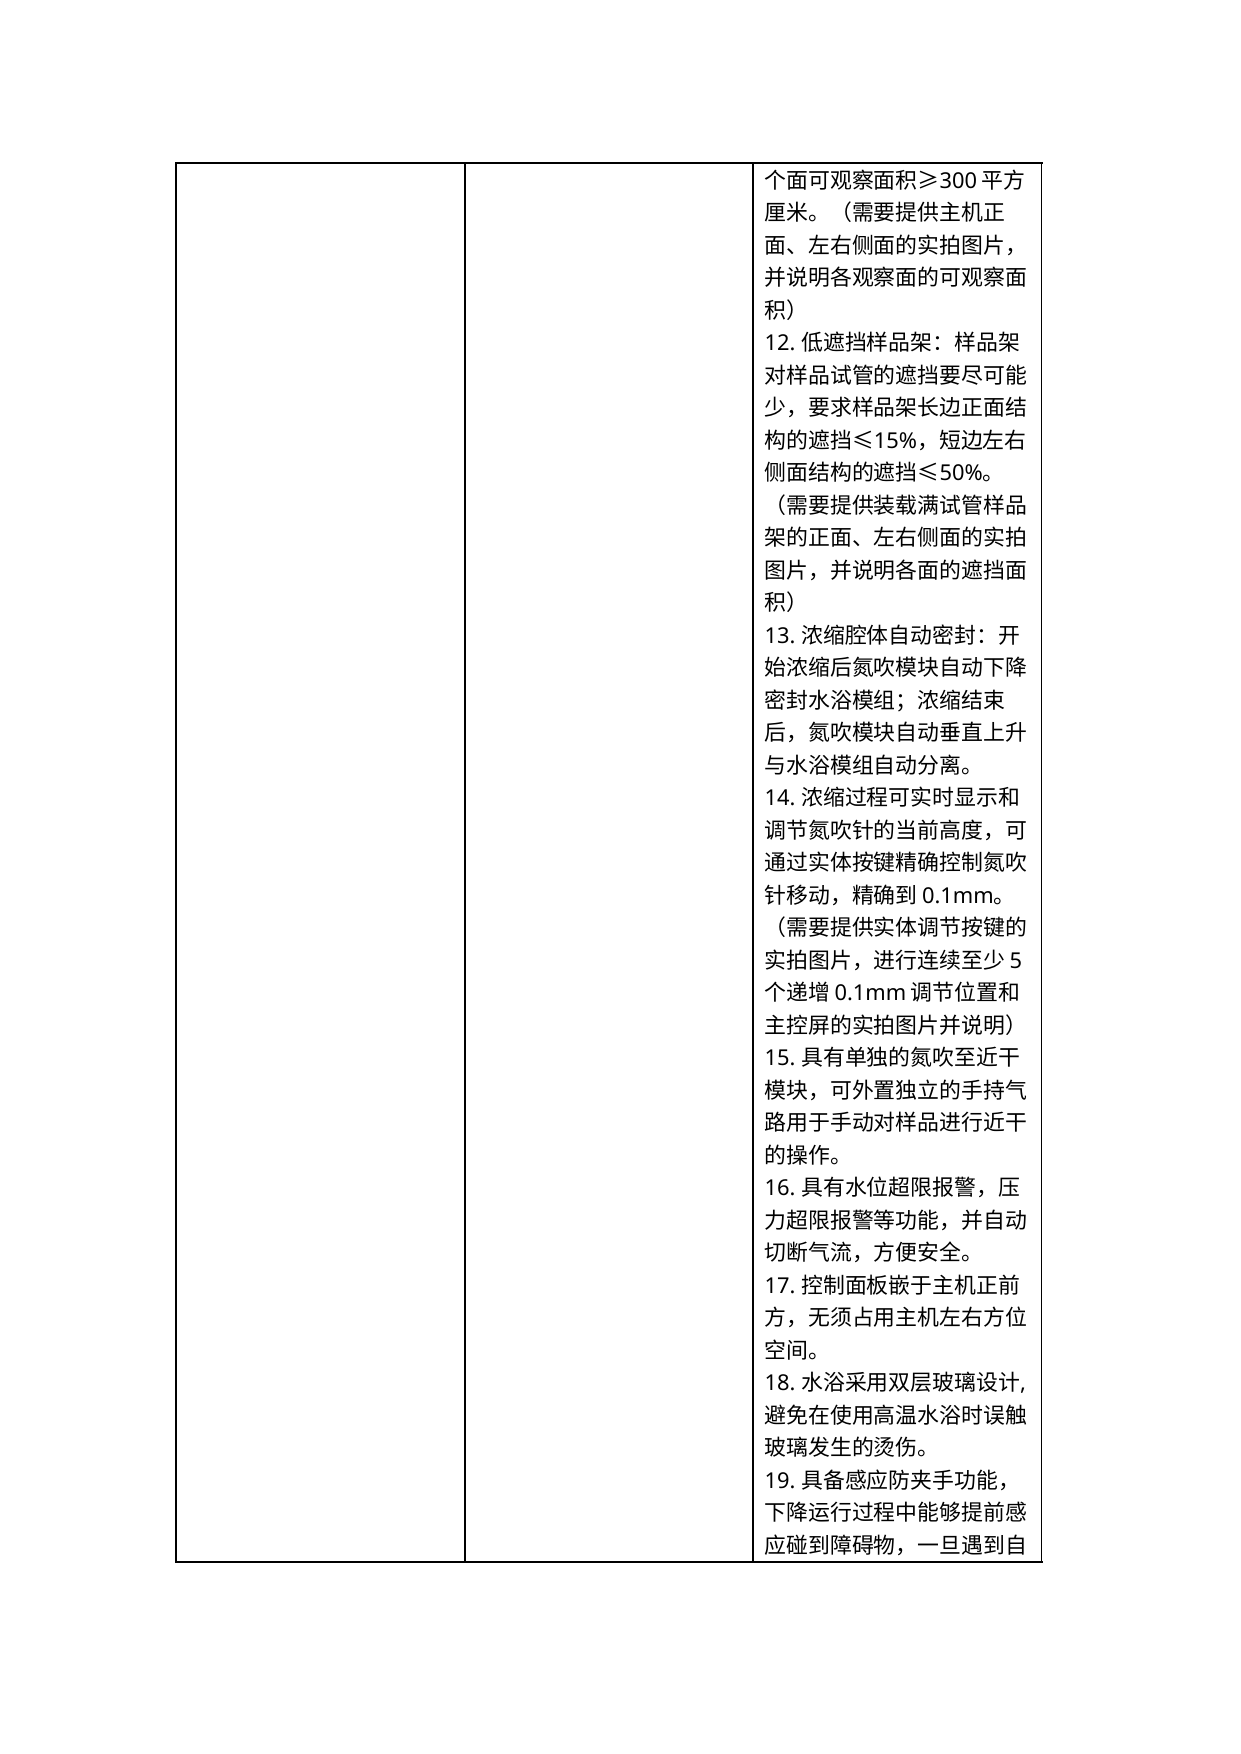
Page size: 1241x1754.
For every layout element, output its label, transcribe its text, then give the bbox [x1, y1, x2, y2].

table_cell 1 [177, 164, 464, 1561]
table_cell [466, 164, 752, 1561]
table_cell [754, 164, 1041, 1561]
